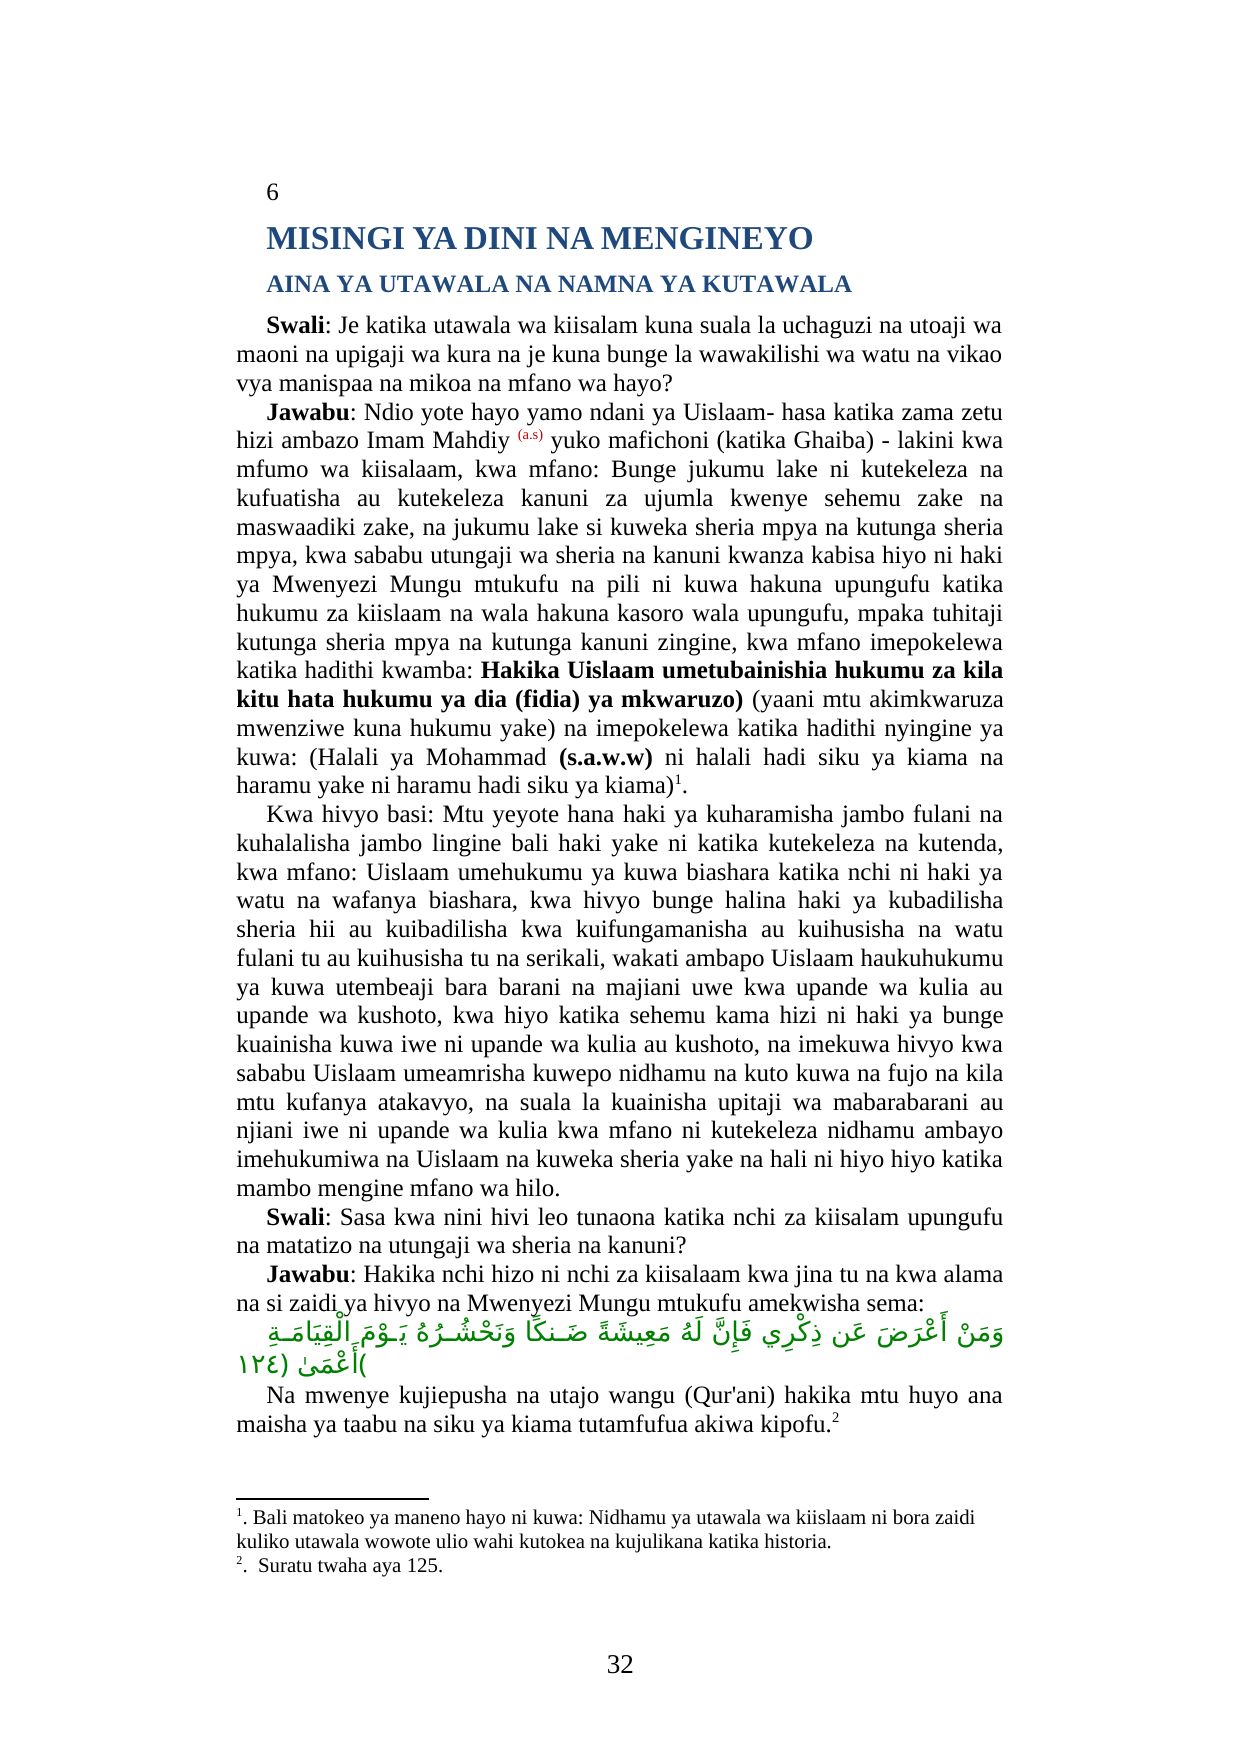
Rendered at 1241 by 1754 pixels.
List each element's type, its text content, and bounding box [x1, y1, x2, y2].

text 6 [236, 177, 1004, 206]
text Swali: Sasa kwa nini hivi leo tunaona katika nchi za kiisalam upungufu na matatizo na utungaji wa sheria na kanuni? [236, 1202, 1004, 1259]
text Swali: Je katika utawala wa kiisalam kuna suala la uchaguzi na utoaji wa maoni na upigaji wa kura na je kuna bunge la wawakilishi wa watu na vikao vya manispaa na mikoa na mfano wa hayo? [236, 311, 1004, 397]
text Kwa hivyo basi: Mtu yeyote hana haki ya kuharamisha jambo fulani na kuhalalisha jambo lingine bali haki yake ni katika kutekeleza na kutenda, kwa mfano: Uislaam umehukumu ya kuwa biashara katika nchi ni haki ya watu na wafanya biashara, kwa hivyo bunge halina haki ya kubadilisha sheria hii au kuibadilisha kwa kuifungamanisha au kuihusisha na watu fulani tu au kuihusisha tu na serikali, wakati ambapo Uislaam haukuhukumu ya kuwa utembeaji bara barani na majiani uwe kwa upande wa kulia au upande wa kushoto, kwa hiyo katika sehemu kama hizi ni haki ya bunge kuainisha kuwa iwe ni upande wa kulia au kushoto, na imekuwa hivyo kwa sababu Uislaam umeamrisha kuwepo nidhamu na kuto kuwa na fujo na kila mtu kufanya atakavyo, na suala la kuainisha upitaji wa mabarabarani au njiani iwe ni upande wa kulia kwa mfano ni kutekeleza nidhamu ambayo imehukumiwa na Uislaam na kuweka sheria yake na hali ni hiyo hiyo katika mambo mengine mfano wa hilo. [236, 799, 1004, 1202]
subtitle AINA YA UTAWALA NA NAMNA YA KUTAWALA [236, 269, 1004, 298]
text Jawabu: Ndio yote hayo yamo ndani ya Uislaam- hasa katika zama zetu hizi ambazo Imam Mahdiy (a.s) yuko mafichoni (katika Ghaiba) - lakini kwa mfumo wa kiisalaam, kwa mfano: Bunge jukumu lake ni kutekeleza na kufuatisha au kutekeleza kanuni za ujumla kwenye sehemu zake na maswaadiki zake, na jukumu lake si kuweka sheria mpya na kutunga sheria mpya, kwa sababu utungaji wa sheria na kanuni kwanza kabisa hiyo ni haki ya Mwenyezi Mungu mtukufu na pili ni kuwa hakuna upungufu katika hukumu za kiislaam na wala hakuna kasoro wala upungufu, mpaka tuhitaji kutunga sheria mpya na kutunga kanuni zingine, kwa mfano imepokelewa katika hadithi kwamba: Hakika Uislaam umetubainishia hukumu za kila kitu hata hukumu ya dia (fidia) ya mkwaruzo) (yaani mtu akimkwaruza mwenziwe kuna hukumu yake) na imepokelewa katika hadithi nyingine ya kuwa: (Halali ya Mohammad (s.a.w.w) ni halali hadi siku ya kiama na haramu yake ni haramu hadi siku ya kiama). [236, 397, 1004, 799]
text Jawabu: Hakika nchi hizo ni nchi za kiisalaam kwa jina tu na kwa alama na si zaidi ya hivyo na Mwenyezi Mungu mtukufu amekwisha sema: [236, 1259, 1004, 1317]
text وَمَنْ أَعْرَضَ عَن ذِكْرِي فَإِنَّ لَهُ مَعِيشَةً ضَنكًا وَنَحْشُرُهُ يَوْمَ الْقِيَامَةِ أَعْمَىٰ ﴿١٢٤﴾ [236, 1317, 1004, 1380]
subtitle MISINGI YA DINI NA MENGINEYO [236, 218, 1004, 257]
text Na mwenye kujiepusha na utajo wangu (Qur'ani) hakika mtu huyo ana maisha ya taabu na siku ya kiama tutamfufua akiwa kipofu. [236, 1380, 1004, 1437]
